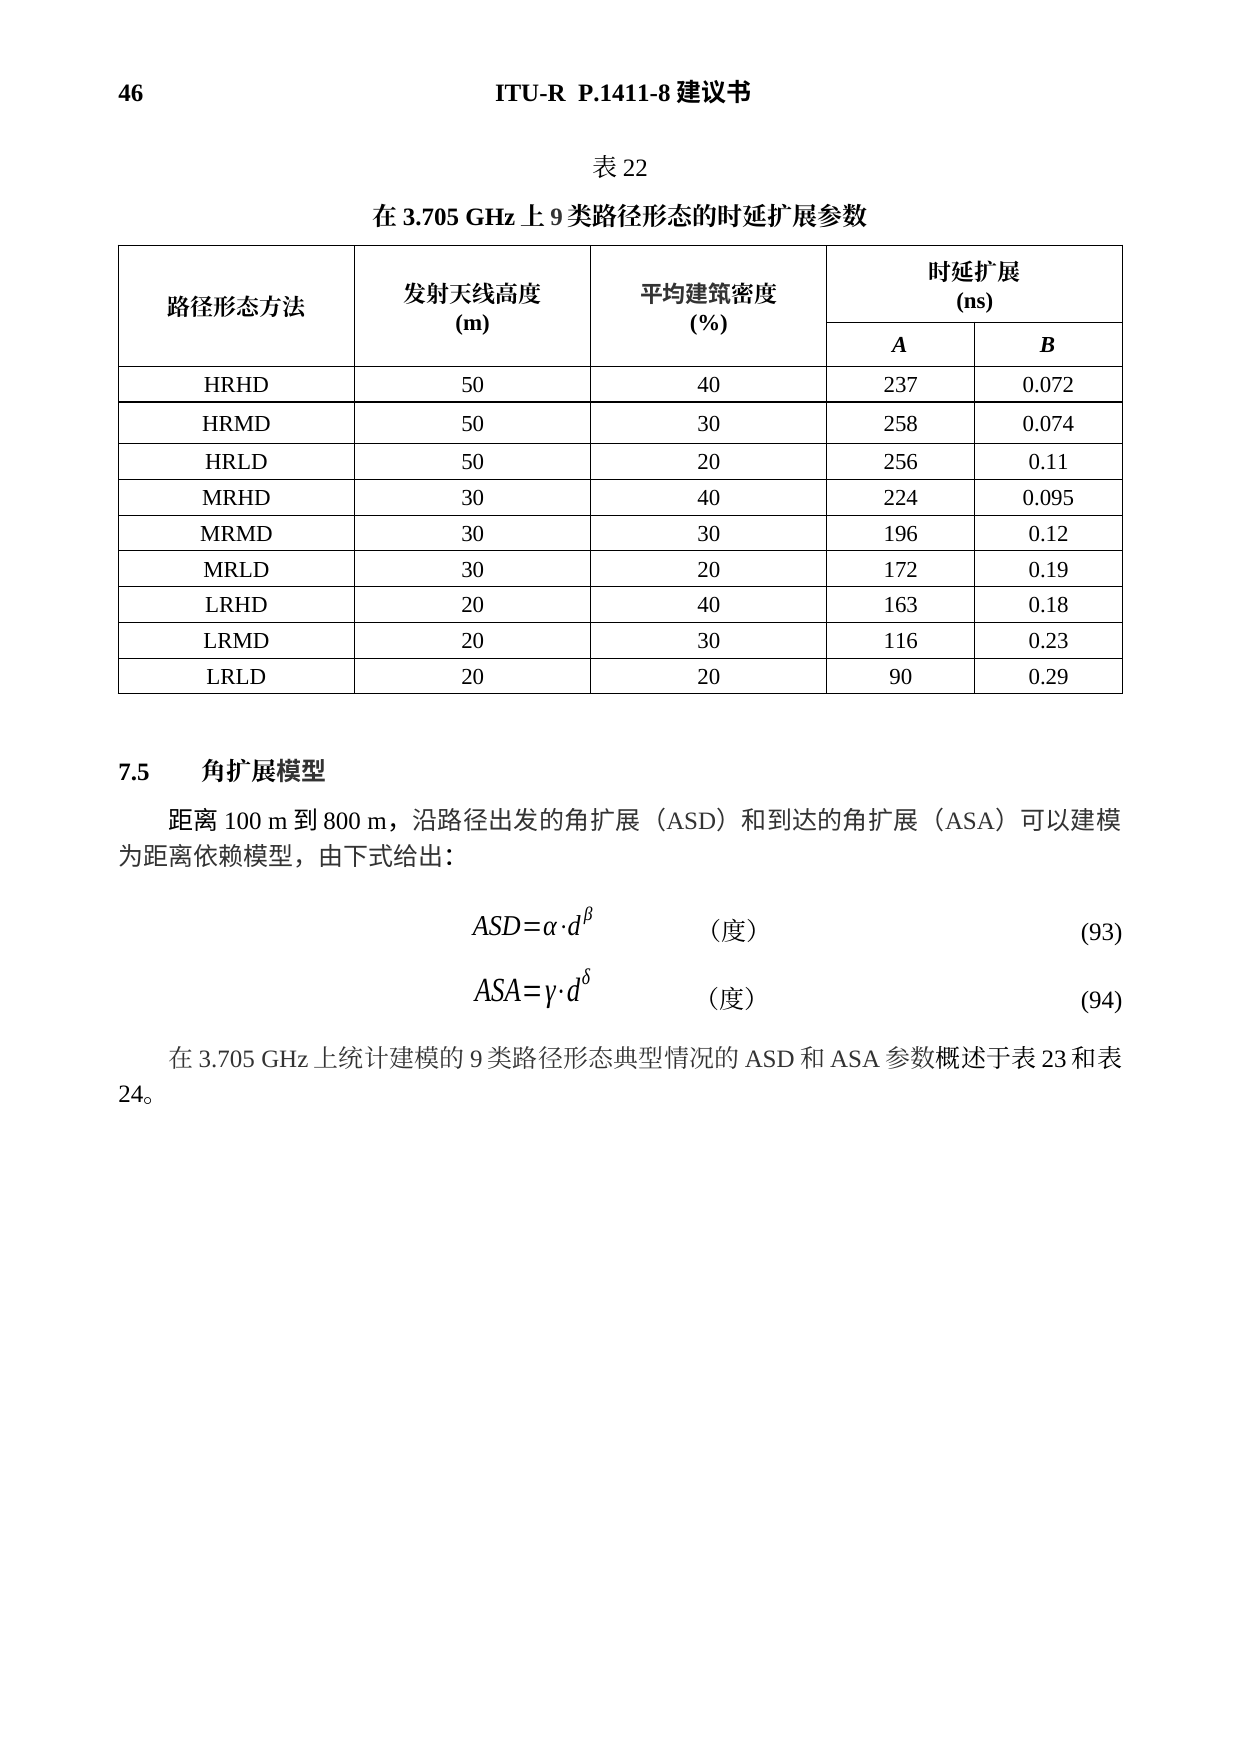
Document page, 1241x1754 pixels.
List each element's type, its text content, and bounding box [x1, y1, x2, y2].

table_cell 30 [355, 516, 590, 550]
subtitle 7.5 角扩展模型 [118, 752, 1122, 788]
table_cell 0.074 [975, 403, 1122, 443]
table_header 发射天线高度 (m) [355, 246, 590, 366]
table_cell 90 [827, 659, 974, 693]
table_cell MRMD [119, 516, 354, 550]
table_cell 116 [827, 623, 974, 658]
table_cell 50 [355, 444, 590, 479]
table_cell 258 [827, 403, 974, 443]
title 在3.705 GHz上9类路径形态的时延扩展参数 [118, 196, 1122, 232]
table_cell B [975, 323, 1122, 366]
table_header 平均建筑密度 (%) [591, 246, 826, 366]
table_cell 237 [827, 367, 974, 401]
table_cell 0.095 [975, 480, 1122, 515]
table_cell 30 [355, 551, 590, 586]
table_cell 0.18 [975, 587, 1122, 622]
table_header 路径形态方法 [119, 246, 354, 366]
text 表22 [118, 148, 1122, 184]
table_cell MRLD [119, 551, 354, 586]
table_cell 196 [827, 516, 974, 550]
table_header 时延扩展 (ns) [827, 246, 1122, 322]
table_cell 0.19 [975, 551, 1122, 586]
table_cell LRMD [119, 623, 354, 658]
table_cell 50 [355, 367, 590, 401]
table_cell 0.11 [975, 444, 1122, 479]
table_cell 20 [355, 587, 590, 622]
table_cell 30 [591, 623, 826, 658]
text 距离100 m到800 m，沿路径出发的角扩展（ASD）和到达的角扩展（ASA）可以建模为距离依赖模型，由下式给出： [118, 800, 1122, 873]
table_cell 50 [355, 403, 590, 443]
table_cell 20 [591, 551, 826, 586]
text （度） (94) [118, 966, 1122, 1026]
table_cell LRLD [119, 659, 354, 693]
table_cell HRMD [119, 403, 354, 443]
table_cell 256 [827, 444, 974, 479]
table_cell 0.12 [975, 516, 1122, 550]
table_cell 0.072 [975, 367, 1122, 401]
text 在3.705 GHz上统计建模的9类路径形态典型情况的ASD和ASA参数概述于表23和表24。 [118, 1038, 1122, 1110]
table_cell A [827, 323, 974, 366]
table_cell 20 [591, 659, 826, 693]
text （度） (93) [118, 904, 1122, 953]
table_cell 30 [355, 480, 590, 515]
table_cell LRHD [119, 587, 354, 622]
table_cell 20 [355, 659, 590, 693]
table_cell 172 [827, 551, 974, 586]
table_cell 163 [827, 587, 974, 622]
table_cell 30 [591, 403, 826, 443]
table_cell 0.29 [975, 659, 1122, 693]
table_cell 0.23 [975, 623, 1122, 658]
table_cell 30 [591, 516, 826, 550]
table_cell 20 [591, 444, 826, 479]
table_cell HRHD [119, 367, 354, 401]
table_cell 40 [591, 367, 826, 401]
table_cell 40 [591, 480, 826, 515]
table_cell 224 [827, 480, 974, 515]
table_cell 40 [591, 587, 826, 622]
table_cell HRLD [119, 444, 354, 479]
table_cell 20 [355, 623, 590, 658]
table_cell MRHD [119, 480, 354, 515]
